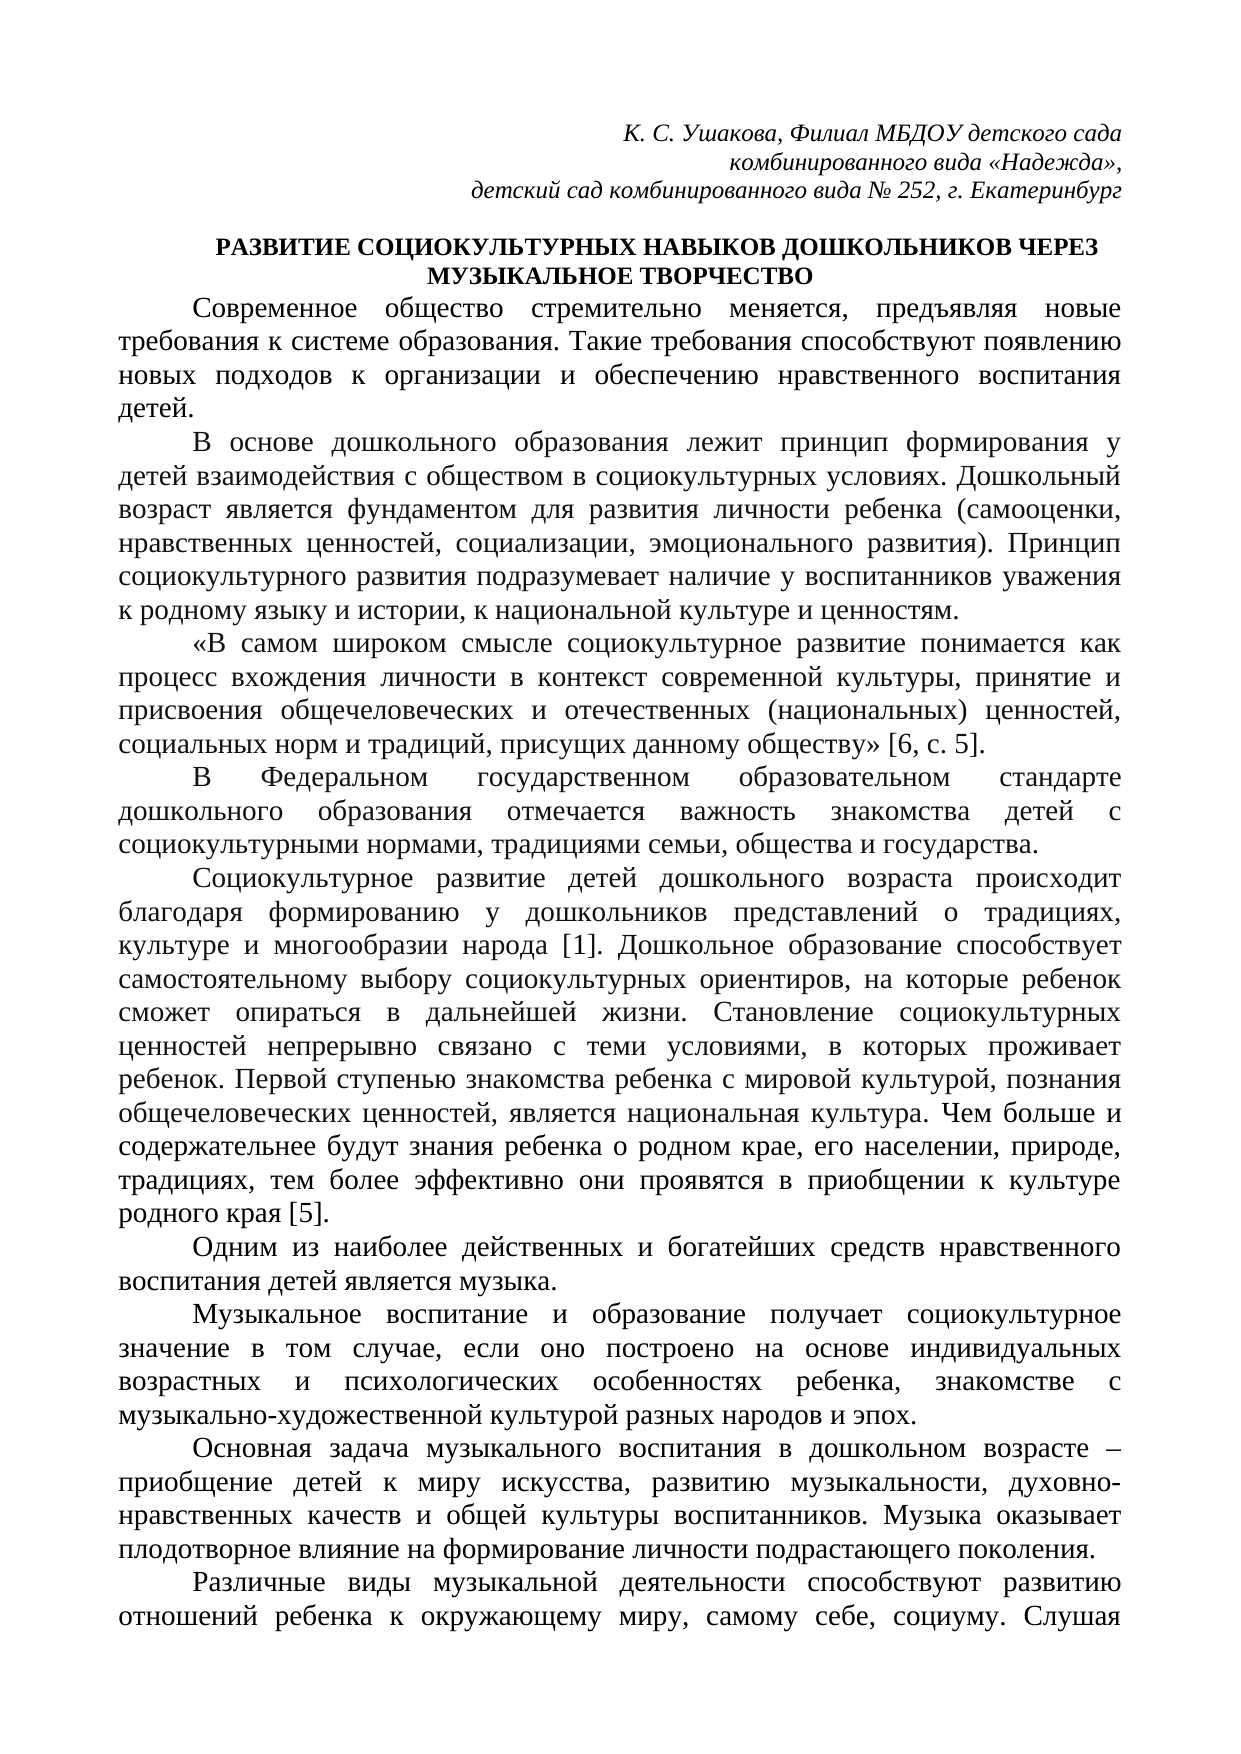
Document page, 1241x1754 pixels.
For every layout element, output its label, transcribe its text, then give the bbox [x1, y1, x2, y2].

text Современное общество стремительно меняется, предъявляя новые требования к системе образования. Такие требования способствуют появлению новых подходов к организации и обеспечению нравственного воспитания детей. [118, 290, 1122, 424]
text К. С. Ушакова, Филиал МБДОУ детского сада [118, 118, 1122, 147]
text Одним из наиболее действенных и богатейших средств нравственного воспитания детей является музыка. [118, 1229, 1122, 1296]
text Основная задача музыкального воспитания в дошкольном возрасте – приобщение детей к миру искусства, развитию музыкальности, духовно-нравственных качеств и общей культуры воспитанников. Музыка оказывает плодотворное влияние на формирование личности подрастающего поколения. [118, 1430, 1122, 1564]
text «В самом широком смысле социокультурное развитие понимается как процесс вхождения личности в контекст современной культуры, принятие и присвоения общечеловеческих и отечественных (национальных) ценностей, социальных норм и традиций, присущих данному обществу» [6, с. 5]. [118, 625, 1122, 759]
text Социокультурное развитие детей дошкольного возраста происходит благодаря формированию у дошкольников представлений о традициях, культуре и многообразии народа [1]. Дошкольное образование способствует самостоятельному выбору социокультурных ориентиров, на которые ребенок сможет опираться в дальнейшей жизни. Становление социокультурных ценностей непрерывно связано с теми условиями, в которых проживает ребенок. Первой ступенью знакомства ребенка с мировой культурой, познания общечеловеческих ценностей, является национальная культура. Чем больше и содержательнее будут знания ребенка о родном крае, его населении, природе, традициях, тем более эффективно они проявятся в приобщении к культуре родного края [5]. [118, 860, 1122, 1229]
text Музыкальное воспитание и образование получает социокультурное значение в том случае, если оно построено на основе индивидуальных возрастных и психологических особенностях ребенка, знакомстве с музыкально-художественной культурой разных народов и эпох. [118, 1296, 1122, 1430]
text РАЗВИТИЕ СОЦИОКУЛЬТУРНЫХ НАВЫКОВ ДОШКОЛЬНИКОВ ЧЕРЕЗ МУЗЫКАЛЬНОЕ ТВОРЧЕСТВО [118, 232, 1122, 290]
text комбинированного вида «Надежда», [118, 147, 1122, 176]
text детский сад комбинированного вида № 252, г. Екатеринбург [118, 176, 1122, 204]
text В Федеральном государственном образовательном стандарте дошкольного образования отмечается важность знакомства детей с социокультурными нормами, традициями семьи, общества и государства. [118, 759, 1122, 860]
text В основе дошкольного образования лежит принцип формирования у детей взаимодействия с обществом в социокультурных условиях. Дошкольный возраст является фундаментом для развития личности ребенка (самооценки, нравственных ценностей, социализации, эмоционального развития). Принцип социокультурного развития подразумевает наличие у воспитанников уважения к родному языку и истории, к национальной культуре и ценностям. [118, 424, 1122, 625]
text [118, 1564, 1122, 1632]
